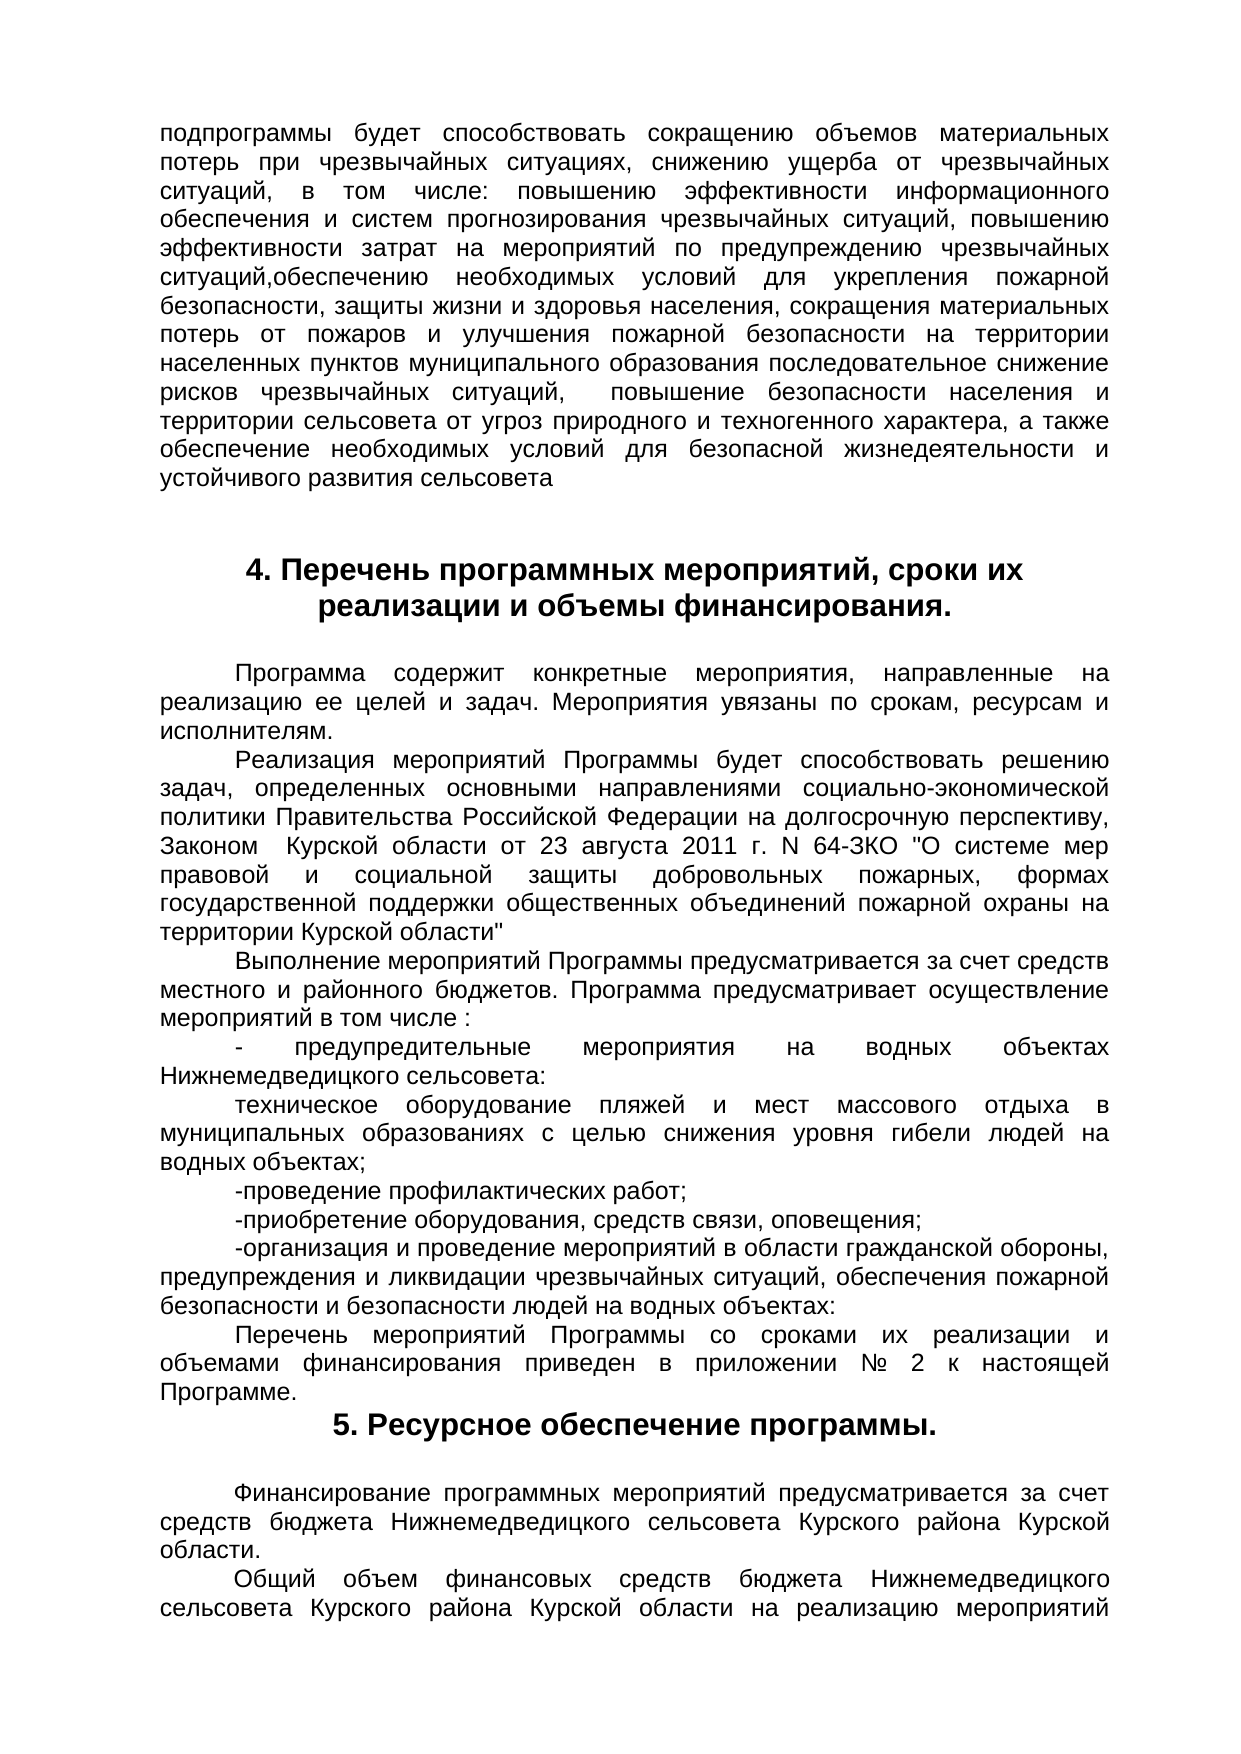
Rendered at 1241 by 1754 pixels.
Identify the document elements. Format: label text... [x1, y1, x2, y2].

text техническое оборудование пляжей и мест массового отдыха в муниципальных образованиях с целью снижения уровня гибели людей на водных объектах; [159, 1090, 1110, 1176]
text -проведение профилактических работ; [159, 1176, 1110, 1205]
text 4. Перечень программных мероприятий, сроки их [159, 551, 1110, 587]
text -приобретение оборудования, средств связи, оповещения; [159, 1205, 1110, 1233]
text Реализация мероприятий Программы будет способствовать решению задач, определенных основными направлениями социально-экономической политики Правительства Российской Федерации на долгосрочную перспективу, Законом Курской области от 23 августа 2011 г. N 64-ЗКО "О системе мер правовой и социальной защиты добровольных пожарных, формах государственной поддержки общественных объединений пожарной охраны на территории Курской области" [159, 745, 1110, 946]
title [159, 1564, 1110, 1622]
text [159, 118, 1110, 492]
text реализации и объемы финансирования. [159, 587, 1110, 622]
text Выполнение мероприятий Программы предусматривается за счет средств местного и районного бюджетов. Программа предусматривает осуществление мероприятий в том числе : [159, 946, 1110, 1032]
text 5. Ресурсное обеспечение программы. [159, 1406, 1110, 1442]
text - предупредительные мероприятия на водных объектах Нижнемедведицкого сельсовета: [159, 1032, 1110, 1090]
text Перечень мероприятий Программы со сроками их реализации и объемами финансирования приведен в приложении № 2 к настоящей Программе. [159, 1320, 1110, 1406]
text Программа содержит конкретные мероприятия, направленные на реализацию ее целей и задач. Мероприятия увязаны по срокам, ресурсам и исполнителям. [159, 658, 1110, 745]
title Финансирование программных мероприятий предусматривается за счет средств бюджета Нижнемедведицкого сельсовета Курского района Курской области. [159, 1478, 1110, 1564]
text -организация и проведение мероприятий в области гражданской обороны, предупреждения и ликвидации чрезвычайных ситуаций, обеспечения пожарной безопасности и безопасности людей на водных объектах: [159, 1233, 1110, 1320]
